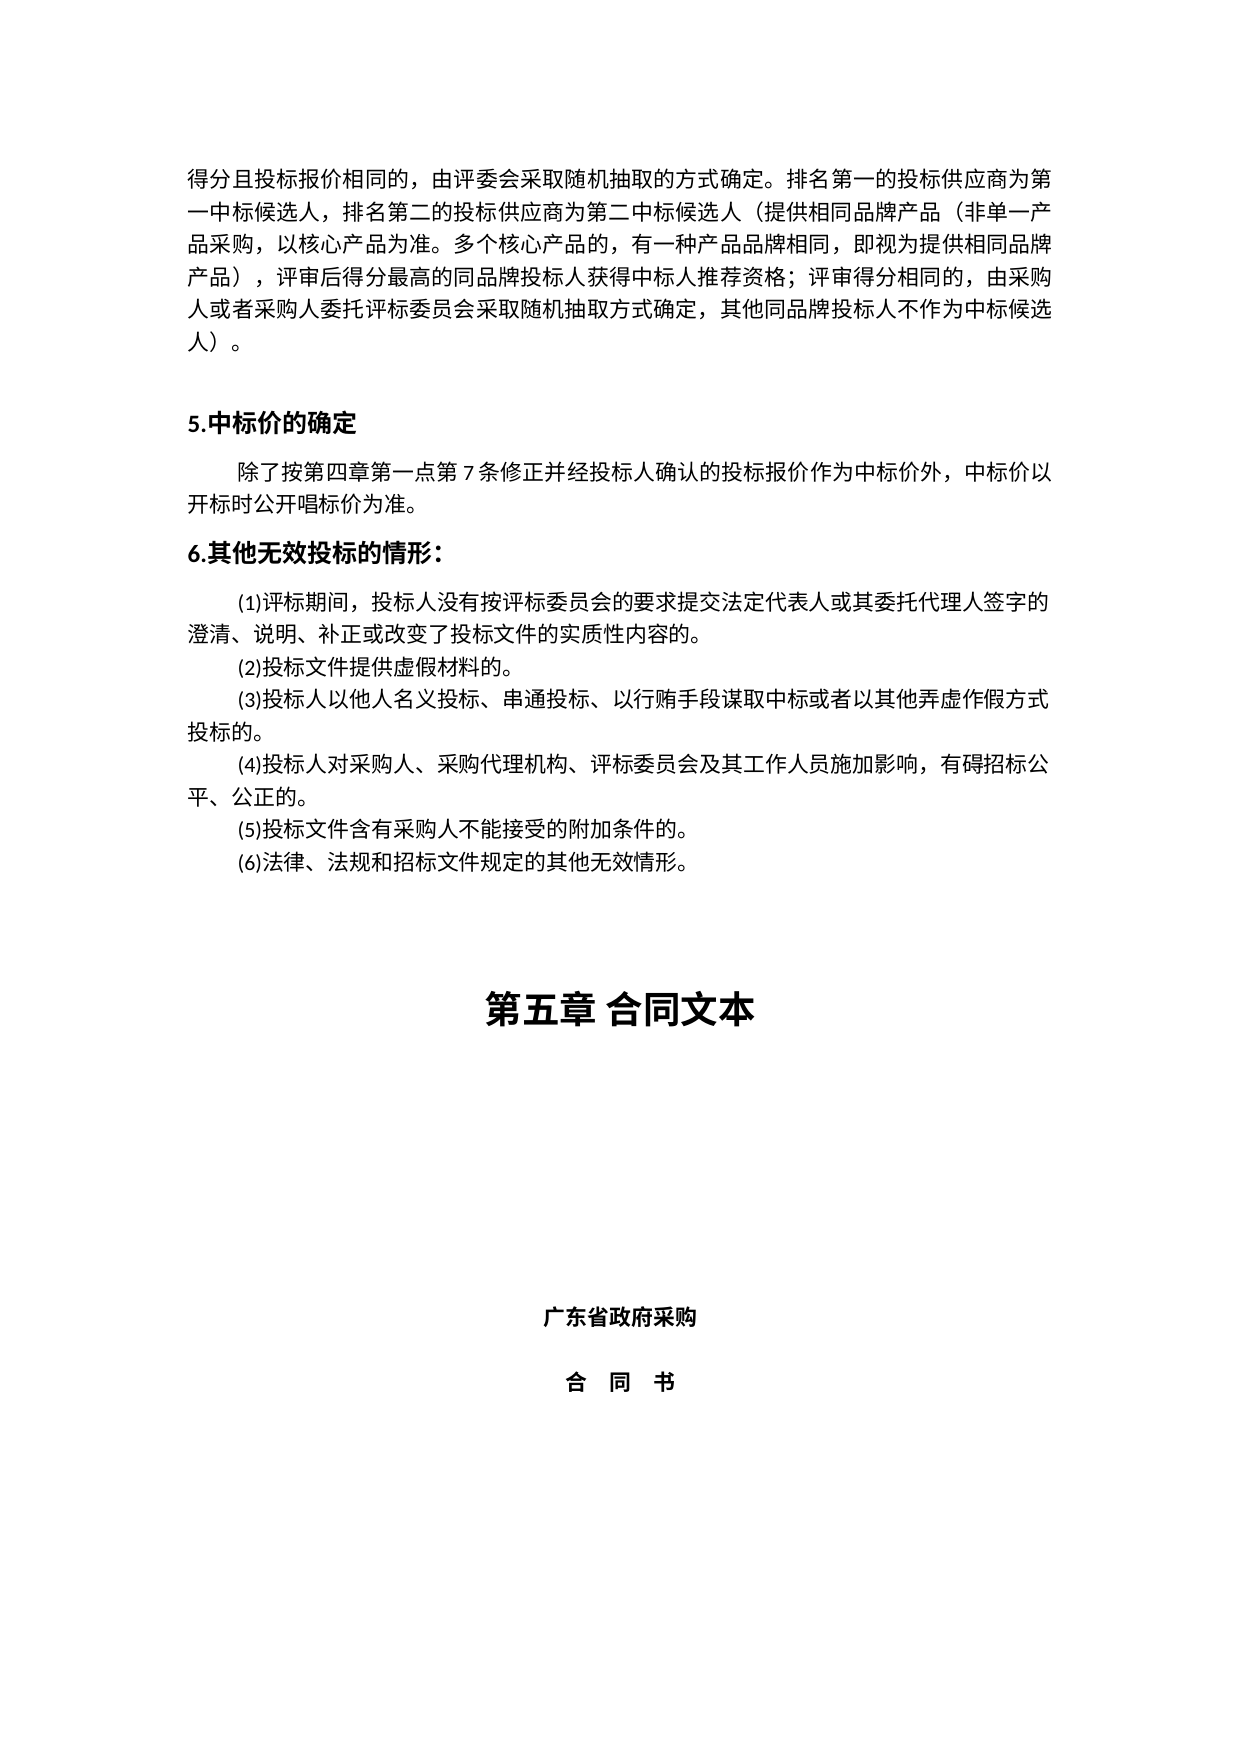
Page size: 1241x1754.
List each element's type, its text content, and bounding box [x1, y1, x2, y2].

text (4)投标人对采购人、采购代理机构、评标委员会及其工作人员施加影响，有碍招标公平、公正的。 [187, 747, 1053, 812]
text 广东省政府采购 [187, 1299, 1053, 1332]
text 除了按第四章第一点第7条修正并经投标人确认的投标报价作为中标价外，中标价以开标时公开唱标价为准。 [187, 454, 1053, 519]
text (5)投标文件含有采购人不能接受的附加条件的。 [187, 812, 1053, 844]
text 6.其他无效投标的情形： [187, 519, 1053, 584]
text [187, 162, 1053, 357]
text (2)投标文件提供虚假材料的。 [187, 649, 1053, 682]
text 合 同 书 [187, 1364, 1053, 1397]
text (3)投标人以他人名义投标、串通投标、以行贿手段谋取中标或者以其他弄虚作假方式投标的。 [187, 682, 1053, 747]
text (1)评标期间，投标人没有按评标委员会的要求提交法定代表人或其委托代理人签字的澄清、说明、补正或改变了投标文件的实质性内容的。 [187, 584, 1053, 649]
text 第五章 合同文本 [187, 974, 1053, 1039]
text (6)法律、法规和招标文件规定的其他无效情形。 [187, 844, 1053, 877]
text 5.中标价的确定 [187, 389, 1053, 454]
